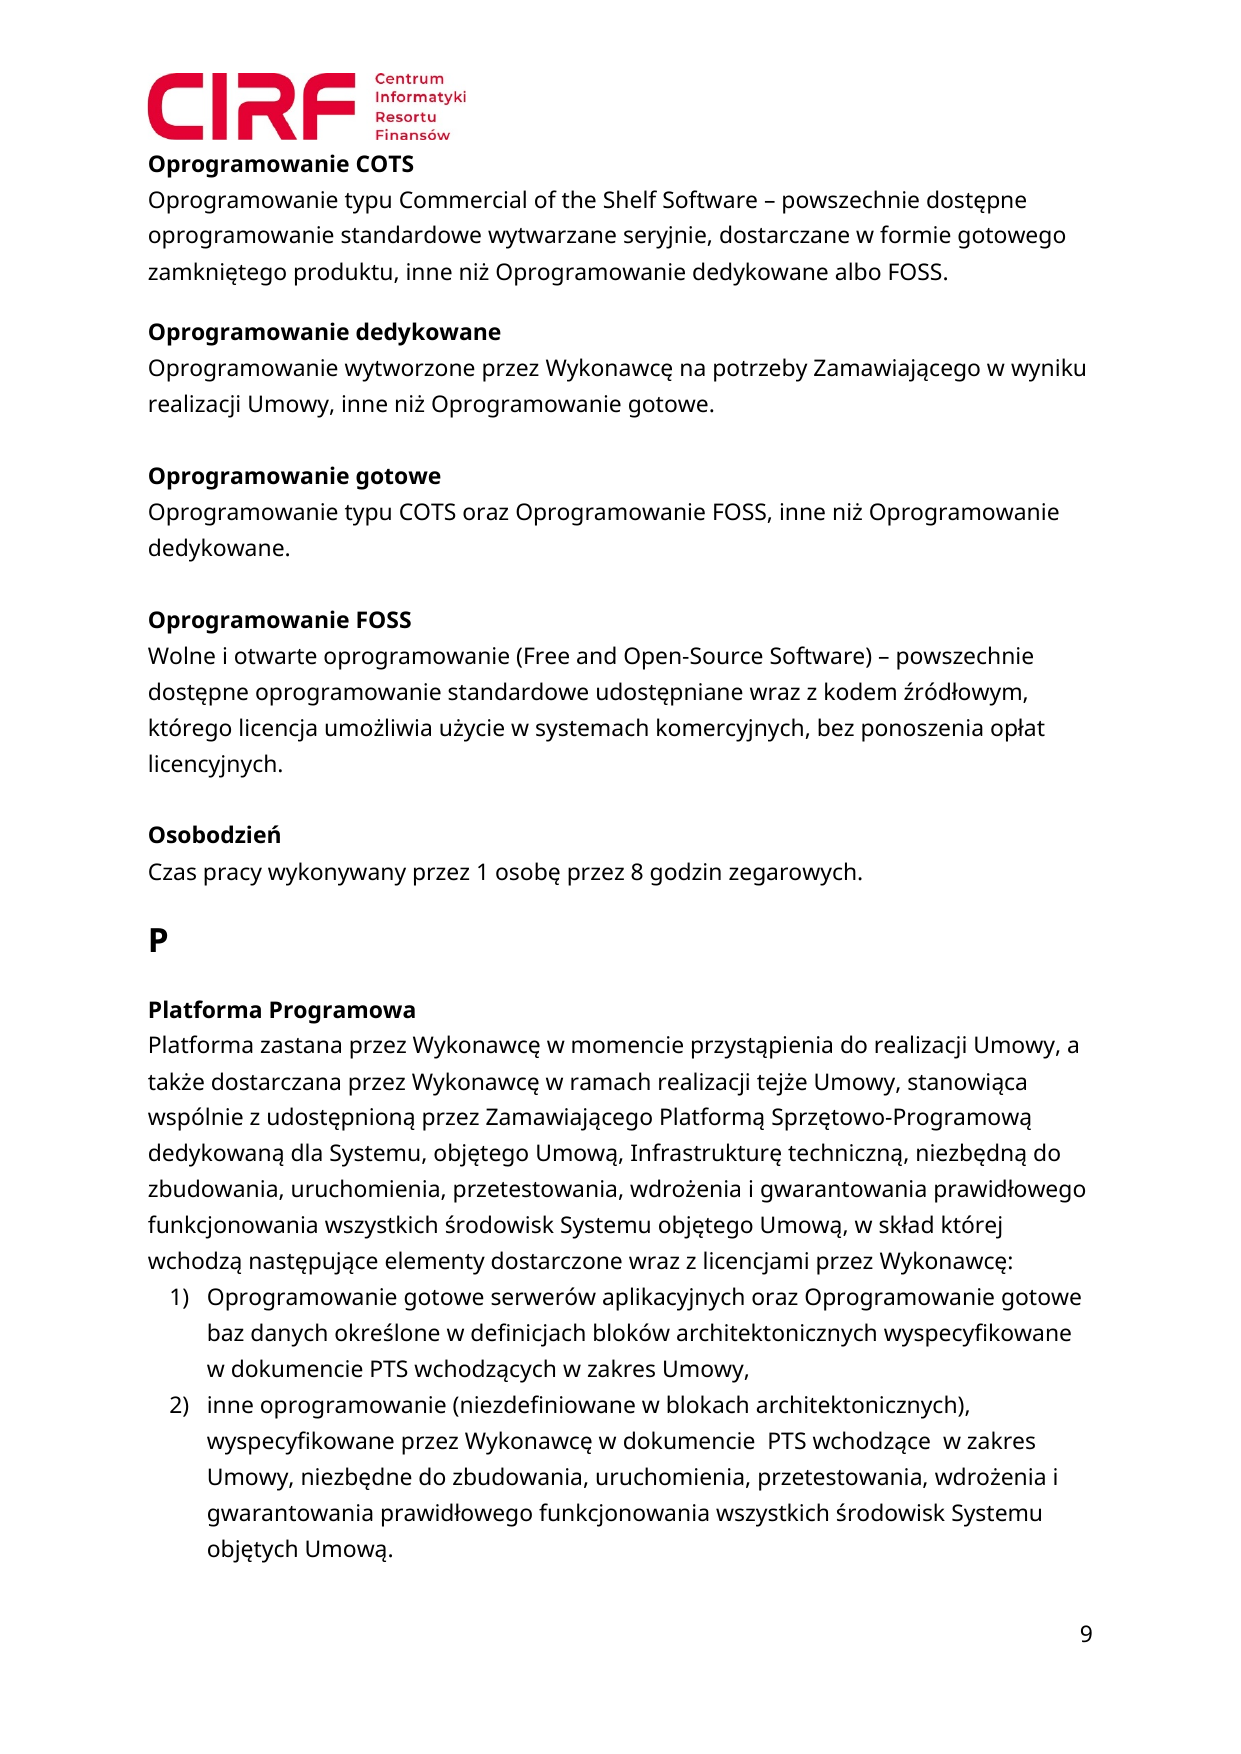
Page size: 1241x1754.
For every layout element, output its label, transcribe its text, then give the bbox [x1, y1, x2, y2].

picture [147, 73, 466, 140]
text Oprogramowanie typu COTS oraz Oprogramowanie FOSS, inne niż Oprogramowanie dedykowane. [148, 496, 1093, 563]
text Oprogramowanie FOSS [148, 604, 1093, 635]
text Oprogramowanie gotowe [148, 460, 1093, 491]
text Czas pracy wykonywany przez 1 osobę przez 8 godzin zegarowych. [148, 855, 1093, 887]
text Oprogramowanie wytworzone przez Wykonawcę na potrzeby Zamawiającego w wyniku realizacji Umowy, inne niż Oprogramowanie gotowe. [148, 352, 1093, 419]
text Platforma Programowa [148, 993, 1093, 1025]
list Oprogramowanie gotowe serwerów aplikacyjnych oraz Oprogramowanie gotowe baz danych określone w definicjach bloków architektonicznych wyspecyfikowane w dokumencie PTS wchodzących w zakres Umowy, [169, 1281, 1093, 1384]
text Platforma zastana przez Wykonawcę w momencie przystąpienia do realizacji Umowy, a także dostarczana przez Wykonawcę w ramach realizacji tejże Umowy, stanowiąca wspólnie z udostępnioną przez Zamawiającego Platformą Sprzętowo-Programową dedykowaną dla Systemu, objętego Umową, Infrastrukturę techniczną, niezbędną do zbudowania, uruchomienia, przetestowania, wdrożenia i gwarantowania prawidłowego funkcjonowania wszystkich środowisk Systemu objętego Umową, w skład której wchodzą następujące elementy dostarczone wraz z licencjami przez Wykonawcę: [148, 1029, 1093, 1276]
text Osobodzień [148, 819, 1093, 851]
list inne oprogramowanie (niezdefiniowane w blokach architektonicznych), wyspecyfikowane przez Wykonawcę w dokumencie PTS wchodzące w zakres Umowy, niezbędne do zbudowania, uruchomienia, przetestowania, wdrożenia i gwarantowania prawidłowego funkcjonowania wszystkich środowisk Systemu objętych Umową. [169, 1389, 1093, 1564]
text P [148, 916, 1093, 962]
text Oprogramowanie typu Commercial of the Shelf Software – powszechnie dostępne oprogramowanie standardowe wytwarzane seryjnie, dostarczane w formie gotowego zamkniętego produktu, inne niż Oprogramowanie dedykowane albo FOSS. [148, 183, 1093, 287]
text Oprogramowanie COTS [148, 148, 1093, 179]
text Wolne i otwarte oprogramowanie (Free and Open-Source Software) – powszechnie dostępne oprogramowanie standardowe udostępniane wraz z kodem źródłowym, którego licencja umożliwia użycie w systemach komercyjnych, bez ponoszenia opłat licencyjnych. [148, 640, 1093, 779]
text Oprogramowanie dedykowane [148, 316, 1093, 348]
